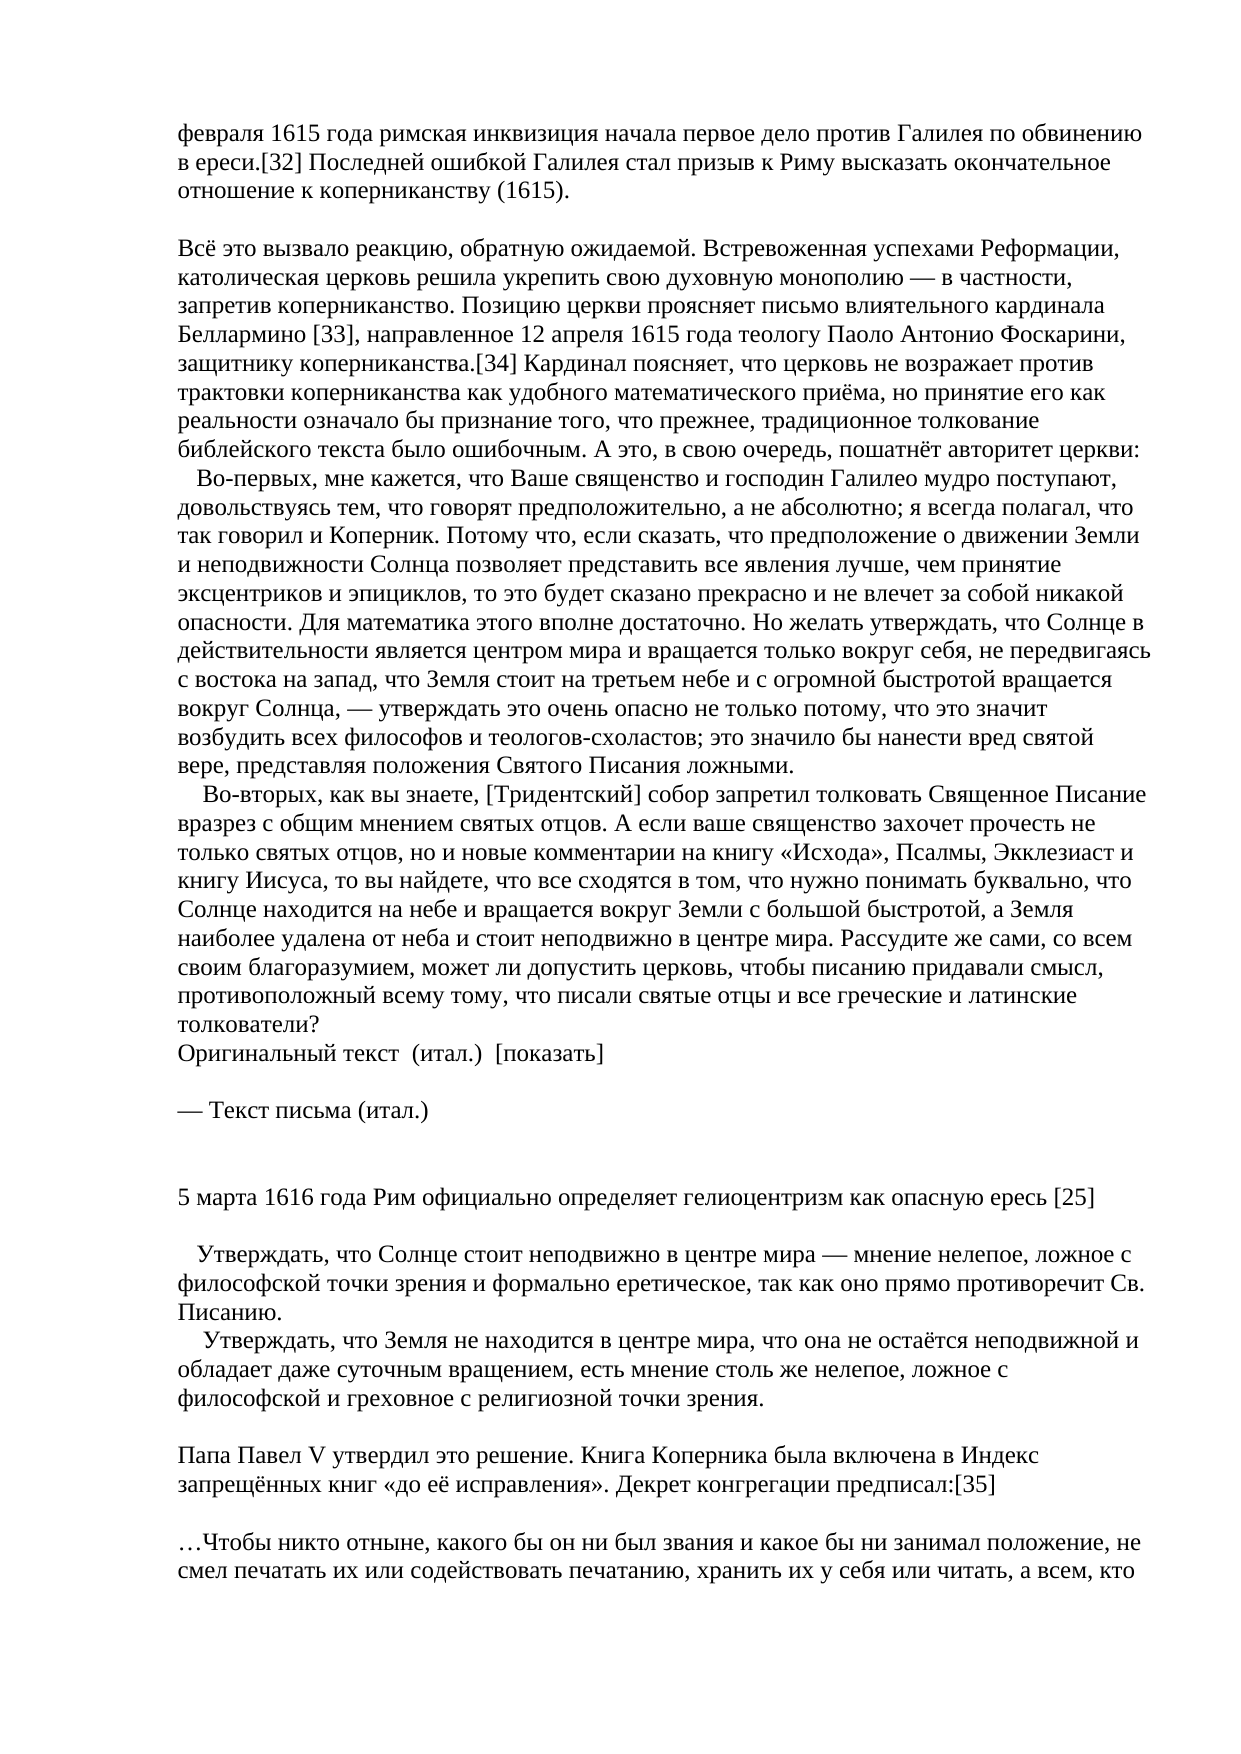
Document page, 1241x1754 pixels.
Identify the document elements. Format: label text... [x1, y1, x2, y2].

text Во-вторых, как вы знаете, [Тридентский] собор запретил толковать Священное Писание вразрез с общим мнением святых отцов. А если ваше священство захочет прочесть не только святых отцов, но и новые комментарии на книгу «Исхода», Псалмы, Экклезиаст и книгу Иисуса, то вы найдете, что все сходятся в том, что нужно понимать буквально, что Солнце находится на небе и вращается вокруг Земли с большой быстротой, а Земля наиболее удалена от неба и стоит неподвижно в центре мира. Рассудите же сами, со всем своим благоразумием, может ли допустить церковь, чтобы писанию придавали смысл, противоположный всему тому, что писали святые отцы и все греческие и латинские толкователи? [177, 779, 1152, 1038]
text Оригинальный текст (итал.) [показать] [177, 1038, 1152, 1067]
text 5 марта 1616 года Рим официально определяет гелиоцентризм как опасную ересь [25] [177, 1182, 1152, 1211]
text Папа Павел V утвердил это решение. Книга Коперника была включена в Индекс запрещённых книг «до её исправления». Декрет конгрегации предписал:[35] [177, 1441, 1152, 1498]
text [177, 1527, 1152, 1584]
text Утверждать, что Солнце стоит неподвижно в центре мира — мнение нелепое, ложное с философской точки зрения и формально еретическое, так как оно прямо противоречит Св. Писанию. [177, 1239, 1152, 1326]
text — Текст письма (итал.) [177, 1096, 1152, 1124]
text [177, 118, 1152, 204]
text Всё это вызвало реакцию, обратную ожидаемой. Встревоженная успехами Реформации, католическая церковь решила укрепить свою духовную монополию — в частности, запретив коперниканство. Позицию церкви проясняет письмо влиятельного кардинала Беллармино [33], направленное 12 апреля 1615 года теологу Паоло Антонио Фоскарини, защитнику коперниканства.[34] Кардинал поясняет, что церковь не возражает против трактовки коперниканства как удобного математического приёма, но принятие его как реальности означало бы признание того, что прежнее, традиционное толкование библейского текста было ошибочным. А это, в свою очередь, пошатнёт авторитет церкви: [177, 233, 1152, 463]
text Утверждать, что Земля не находится в центре мира, что она не остаётся неподвижной и обладает даже суточным вращением, есть мнение столь же нелепое, ложное с философской и греховное с религиозной точки зрения. [177, 1326, 1152, 1412]
text Во-первых, мне кажется, что Ваше священство и господин Галилео мудро поступают, довольствуясь тем, что говорят предположительно, а не абсолютно; я всегда полагал, что так говорил и Коперник. Потому что, если сказать, что предположение о движении Земли и неподвижности Солнца позволяет представить все явления лучше, чем принятие эксцентриков и эпициклов, то это будет сказано прекрасно и не влечет за собой никакой опасности. Для математика этого вполне достаточно. Но желать утверждать, что Солнце в действительности является центром мира и вращается только вокруг себя, не передвигаясь с востока на запад, что Земля стоит на третьем небе и с огромной быстротой вращается вокруг Солнца, — утверждать это очень опасно не только потому, что это значит возбудить всех философов и теологов-схоластов; это значило бы нанести вред святой вере, представляя положения Святого Писания ложными. [177, 463, 1152, 779]
